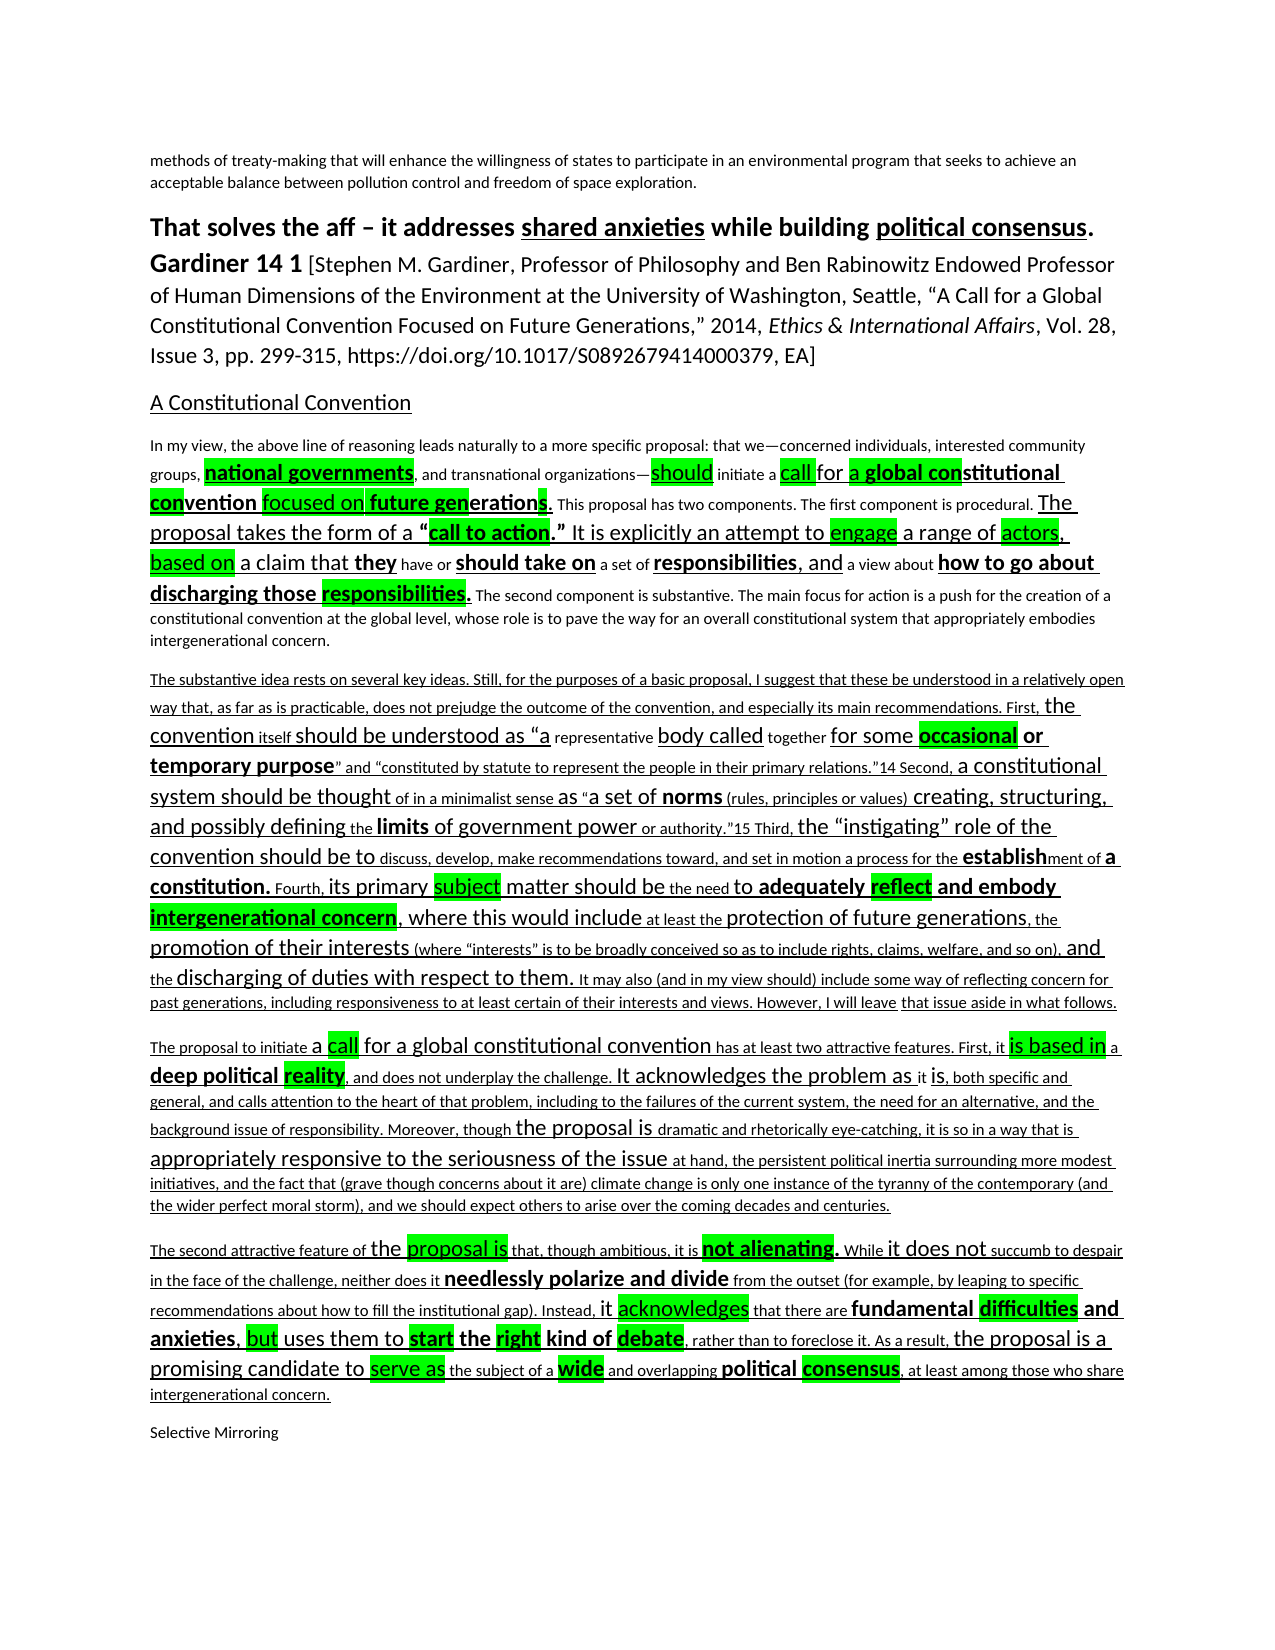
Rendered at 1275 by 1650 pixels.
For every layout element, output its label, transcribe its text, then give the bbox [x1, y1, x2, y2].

subtitle That solves the aff – it addresses shared anxieties while building political consensus. [150, 210, 1125, 243]
text The second attractive feature of the proposal is that, though ambitious, it is not alienating. While it does not succumb to despair in the face of the challenge, neither does it needlessly polarize and divide from the outset (for example, by leaping to specific recommendations about how to fill the institutional gap). Instead, it acknowledges that there are fundamental difficulties and anxieties, but uses them to start the right kind of debate, rather than to foreclose it. As a result, the proposal is a promising candidate to serve as the subject of a wide and overlapping political consensus, at least among those who share intergenerational concern. [150, 1234, 1125, 1404]
text A Constitutional Convention [150, 388, 1125, 417]
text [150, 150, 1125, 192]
text The proposal to initiate a call for a global constitutional convention has at least two attractive features. First, it is based in a deep political reality, and does not underplay the challenge. It acknowledges the problem as it is, both specific and general, and calls attention to the heart of that problem, including to the failures of the current system, the need for an alternative, and the background issue of responsibility. Moreover, though the proposal is dramatic and rhetorically eye-catching, it is so in a way that is appropriately responsive to the seriousness of the issue at hand, the persistent political inertia surrounding more modest initiatives, and the fact that (grave though concerns about it are) climate change is only one instance of the tyranny of the contemporary (and the wider perfect moral storm), and we should expect others to arise over the coming decades and centuries. [150, 1031, 1125, 1216]
text In my view, the above line of reasoning leads naturally to a more specific proposal: that we—concerned individuals, interested community groups, national governments, and transnational organizations—should initiate a call for a global constitutional convention focused on future generations. This proposal has two components. The first component is procedural. The proposal takes the form of a “call to action.” It is explicitly an attempt to engage a range of actors, based on a claim that they have or should take on a set of responsibilities, and a view about how to go about discharging those responsibilities. The second component is substantive. The main focus for action is a push for the creation of a constitutional convention at the global level, whose role is to pave the way for an overall constitutional system that appropriately embodies intergenerational concern. [150, 435, 1125, 651]
text The substantive idea rests on several key ideas. Still, for the purposes of a basic proposal, I suggest that these be understood in a relatively open way that, as far as is practicable, does not prejudge the outcome of the convention, and especially its main recommendations. First, the convention itself should be understood as “a representative body called together for some occasional or temporary purpose” and “constituted by statute to represent the people in their primary relations.”14 Second, a constitutional system should be thought of in a minimalist sense as “a set of norms (rules, principles or values) creating, structuring, and possibly defining the limits of government power or authority.”15 Third, the “instigating” role of the convention should be to discuss, develop, make recommendations toward, and set in motion a process for the establishment of a constitution. Fourth, its primary subject matter should be the need to adequately reflect and embody intergenerational concern, where this would include at least the protection of future generations, the promotion of their interests (where “interests” is to be broadly conceived so as to include rights, claims, welfare, and so on), and the discharging of duties with respect to them. It may also (and in my view should) include some way of reflecting concern for past generations, including responsiveness to at least certain of their interests and views. However, I will leave that issue aside in what follows. [150, 687, 1125, 1013]
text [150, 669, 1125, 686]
text Gardiner 14 1 [Stephen M. Gardiner, Professor of Philosophy and Ben Rabinowitz Endowed Professor of Human Dimensions of the Environment at the University of Washington, Seattle, “A Call for a Global Constitutional Convention Focused on Future Generations,” 2014, Ethics & International Affairs, Vol. 28, Issue 3, pp. 299-315, https://doi.org/10.1017/S0892679414000379, EA] [150, 246, 1125, 370]
text Selective Mirroring [150, 1423, 1125, 1443]
